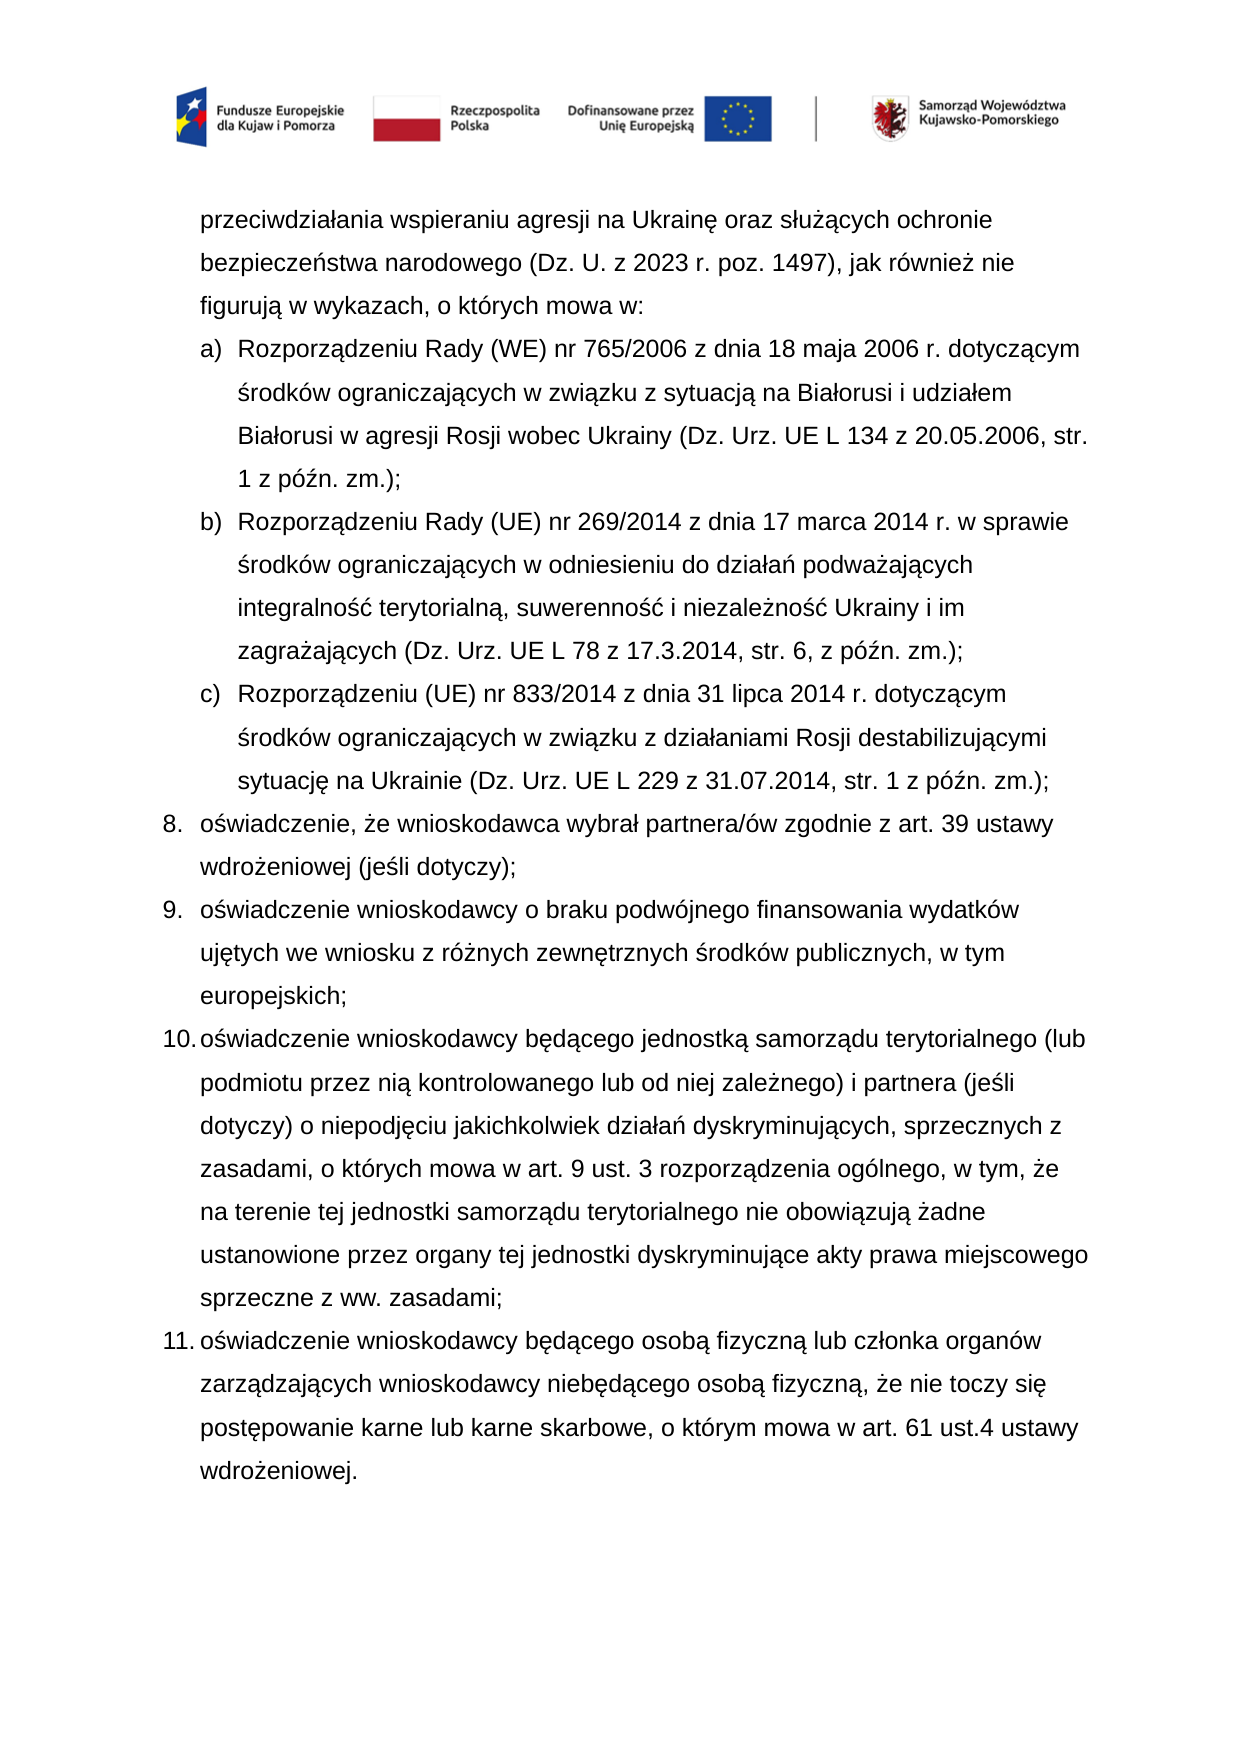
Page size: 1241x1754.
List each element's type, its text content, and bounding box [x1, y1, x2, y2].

list oświadczenie wnioskodawcy o braku podwójnego finansowania wydatków ujętych we wniosku z różnych zewnętrznych środków publicznych, w tym europejskich; [162, 895, 1093, 1010]
list oświadczenie, że wnioskodawca wybrał partnera/ów zgodnie z art. 39 ustawy wdrożeniowej (jeśli dotyczy); [162, 809, 1093, 881]
list Rozporządzeniu (UE) nr 833/2014 z dnia 31 lipca 2014 r. dotyczącym środków ograniczających w związku z działaniami Rosji destabilizującymi sytuację na Ukrainie (Dz. Urz. UE L 229 z 31.07.2014, str. 1 z późn. zm.); [200, 679, 1093, 794]
list oświadczenie wnioskodawcy będącego jednostką samorządu terytorialnego (lub podmiotu przez nią kontrolowanego lub od niej zależnego) i partnera (jeśli dotyczy) o niepodjęciu jakichkolwiek działań dyskryminujących, sprzecznych z zasadami, o których mowa w art. 9 ust. 3 rozporządzenia ogólnego, w tym, że na terenie tej jednostki samorządu terytorialnego nie obowiązują żadne ustanowione przez organy tej jednostki dyskryminujące akty prawa miejscowego sprzeczne z ww. zasadami; [162, 1024, 1093, 1312]
list oświadczenie wnioskodawcy będącego osobą fizyczną lub członka organów zarządzających wnioskodawcy niebędącego osobą fizyczną, że nie toczy się postępowanie karne lub karne skarbowe, o którym mowa w art. 61 ust.4 ustawy wdrożeniowej. [162, 1326, 1093, 1484]
picture [147, 73, 1093, 162]
list Rozporządzeniu Rady (UE) nr 269/2014 z dnia 17 marca 2014 r. w sprawie środków ograniczających w odniesieniu do działań podważających integralność terytorialną, suwerenność i niezależność Ukrainy i im zagrażających (Dz. Urz. UE L 78 z 17.3.2014, str. 6, z późn. zm.); [200, 507, 1093, 665]
list Rozporządzeniu Rady (WE) nr 765/2006 z dnia 18 maja 2006 r. dotyczącym środków ograniczających w związku z sytuacją na Białorusi i udziałem Białorusi w agresji Rosji wobec Ukrainy (Dz. Urz. UE L 134 z 20.05.2006, str. 1 z późn. zm.); [200, 334, 1093, 492]
list przeciwdziałania wspieraniu agresji na Ukrainę oraz służących ochronie bezpieczeństwa narodowego (Dz. U. z 2023 r. poz. 1497), jak również nie figurują w wykazach, o których mowa w: [200, 205, 1093, 320]
